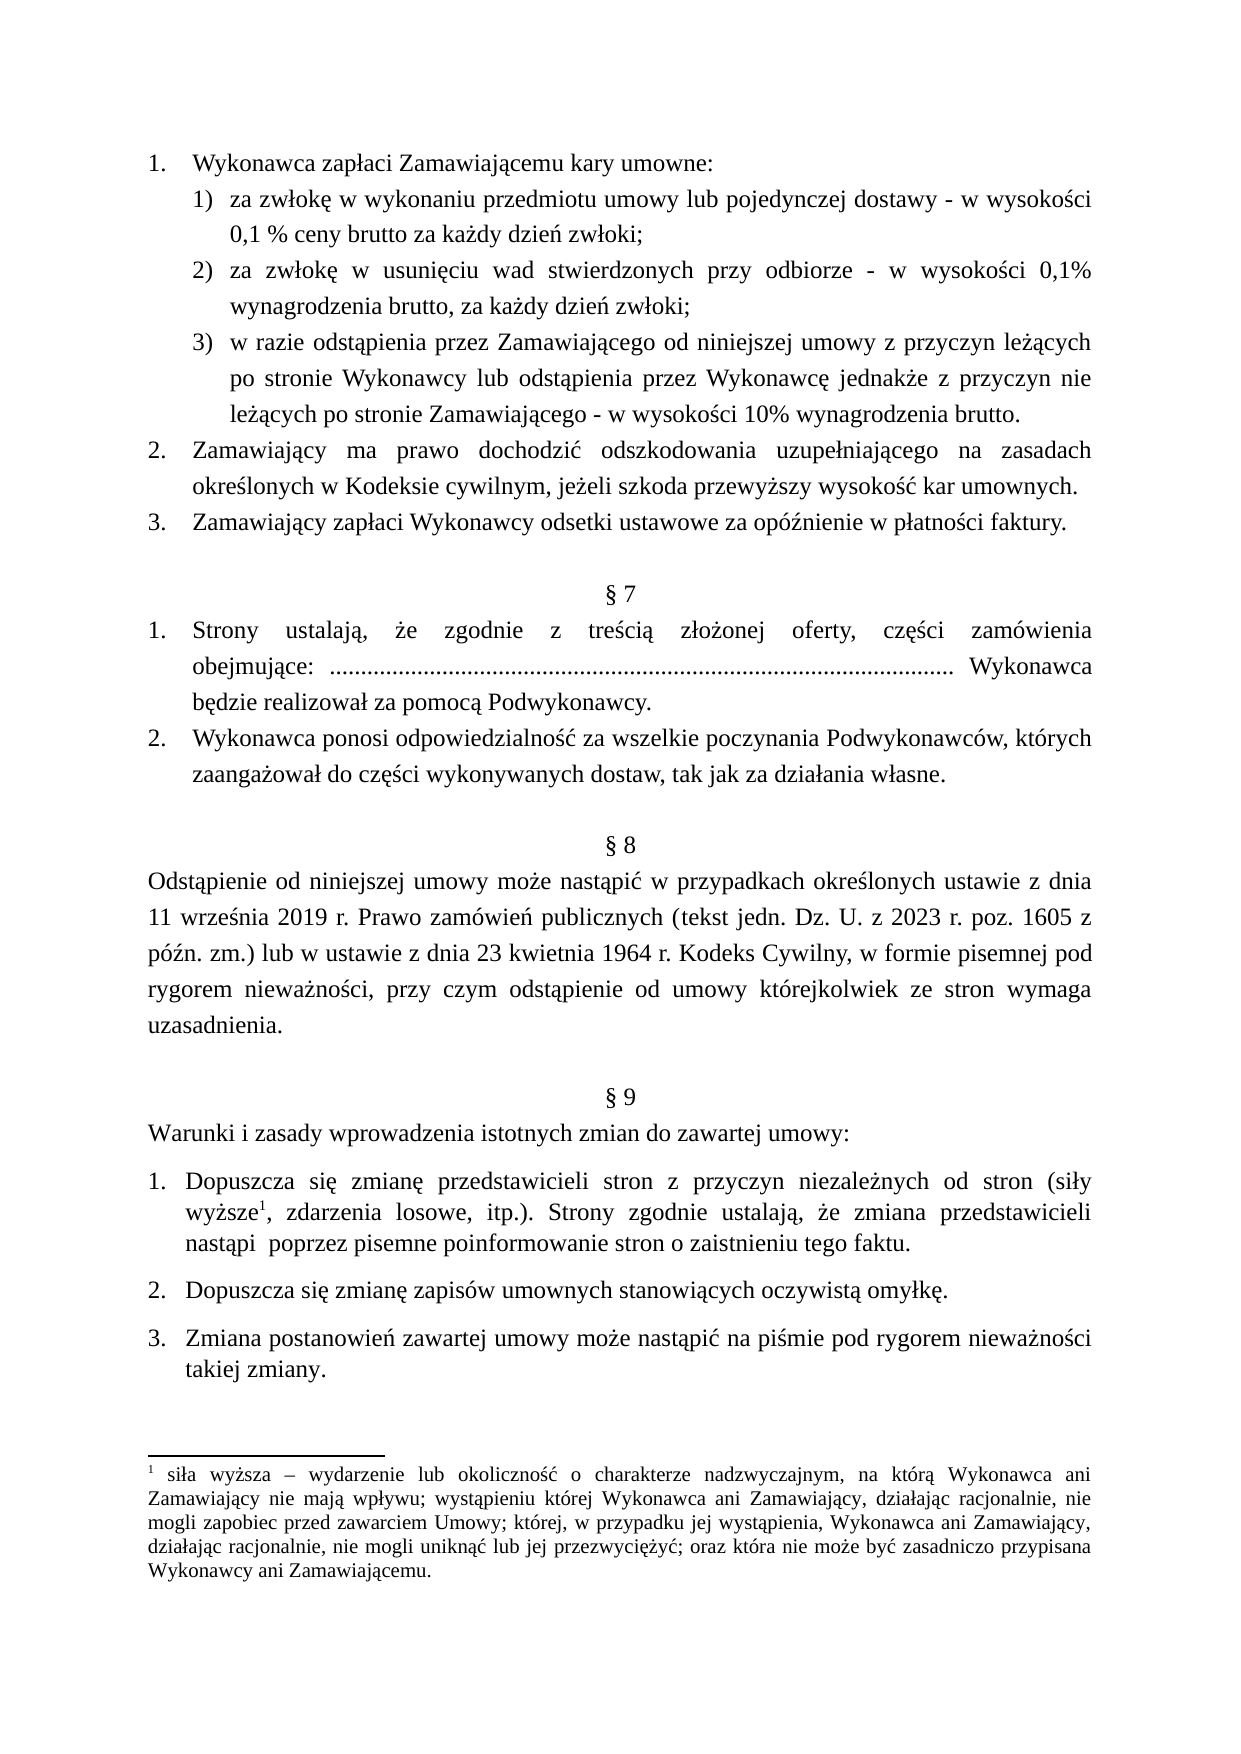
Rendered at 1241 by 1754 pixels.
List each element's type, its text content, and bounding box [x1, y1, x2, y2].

list Zmiana postanowień zawartej umowy może nastąpić na piśmie pod rygorem nieważności takiej zmiany. [148, 1323, 1092, 1383]
list za zwłokę w wykonaniu przedmiotu umowy lub pojedynczej dostawy - w wysokości 0,1 % ceny brutto za każdy dzień zwłoki; [192, 184, 1092, 248]
text Warunki i zasady wprowadzenia istotnych zmian do zawartej umowy: [148, 1118, 1092, 1147]
list Dopuszcza się zmianę zapisów umownych stanowiących oczywistą omyłkę. [148, 1276, 1092, 1304]
list Dopuszcza się zmianę przedstawicieli stron z przyczyn niezależnych od stron (siły wyższe, zdarzenia losowe, itp.). Strony zgodnie ustalają, że zmiana przedstawicieli nastąpi poprzez pisemne poinformowanie stron o zaistnieniu tego faktu. [148, 1166, 1092, 1257]
list za zwłokę w usunięciu wad stwierdzonych przy odbiorze - w wysokości 0,1% wynagrodzenia brutto, za każdy dzień zwłoki; [192, 256, 1092, 320]
list Strony ustalają, że zgodnie z treścią złożonej oferty, części zamówienia obejmujące: .................................................................................................... Wykonawca będzie realizował za pomocą Podwykonawcy. [148, 615, 1092, 716]
text § 9 [148, 1082, 1092, 1111]
list Wykonawca ponosi odpowiedzialność za wszelkie poczynania Podwykonawców, których zaangażował do części wykonywanych dostaw, tak jak za działania własne. [148, 723, 1092, 787]
list Zamawiający ma prawo dochodzić odszkodowania uzupełniającego na zasadach określonych w Kodeksie cywilnym, jeżeli szkoda przewyższy wysokość kar umownych. [148, 435, 1092, 500]
text § 7 [148, 579, 1092, 608]
text Odstąpienie od niniejszej umowy może nastąpić w przypadkach określonych ustawie z dnia 11 września 2019 r. Prawo zamówień publicznych (tekst jedn. Dz. U. z 2023 r. poz. 1605 z późn. zm.) lub w ustawie z dnia 23 kwietnia 1964 r. Kodeks Cywilny, w formie pisemnej pod rygorem nieważności, przy czym odstąpienie od umowy którejkolwiek ze stron wymaga uzasadnienia. [148, 866, 1092, 1039]
list w razie odstąpienia przez Zamawiającego od niniejszej umowy z przyczyn leżących po stronie Wykonawcy lub odstąpienia przez Wykonawcę jednakże z przyczyn nie leżących po stronie Zamawiającego - w wysokości 10% wynagrodzenia brutto. [192, 327, 1092, 428]
list Zamawiający zapłaci Wykonawcy odsetki ustawowe za opóźnienie w płatności faktury. [148, 507, 1092, 536]
list Wykonawca zapłaci Zamawiającemu kary umowne: [148, 148, 1092, 176]
text § 8 [148, 831, 1092, 859]
